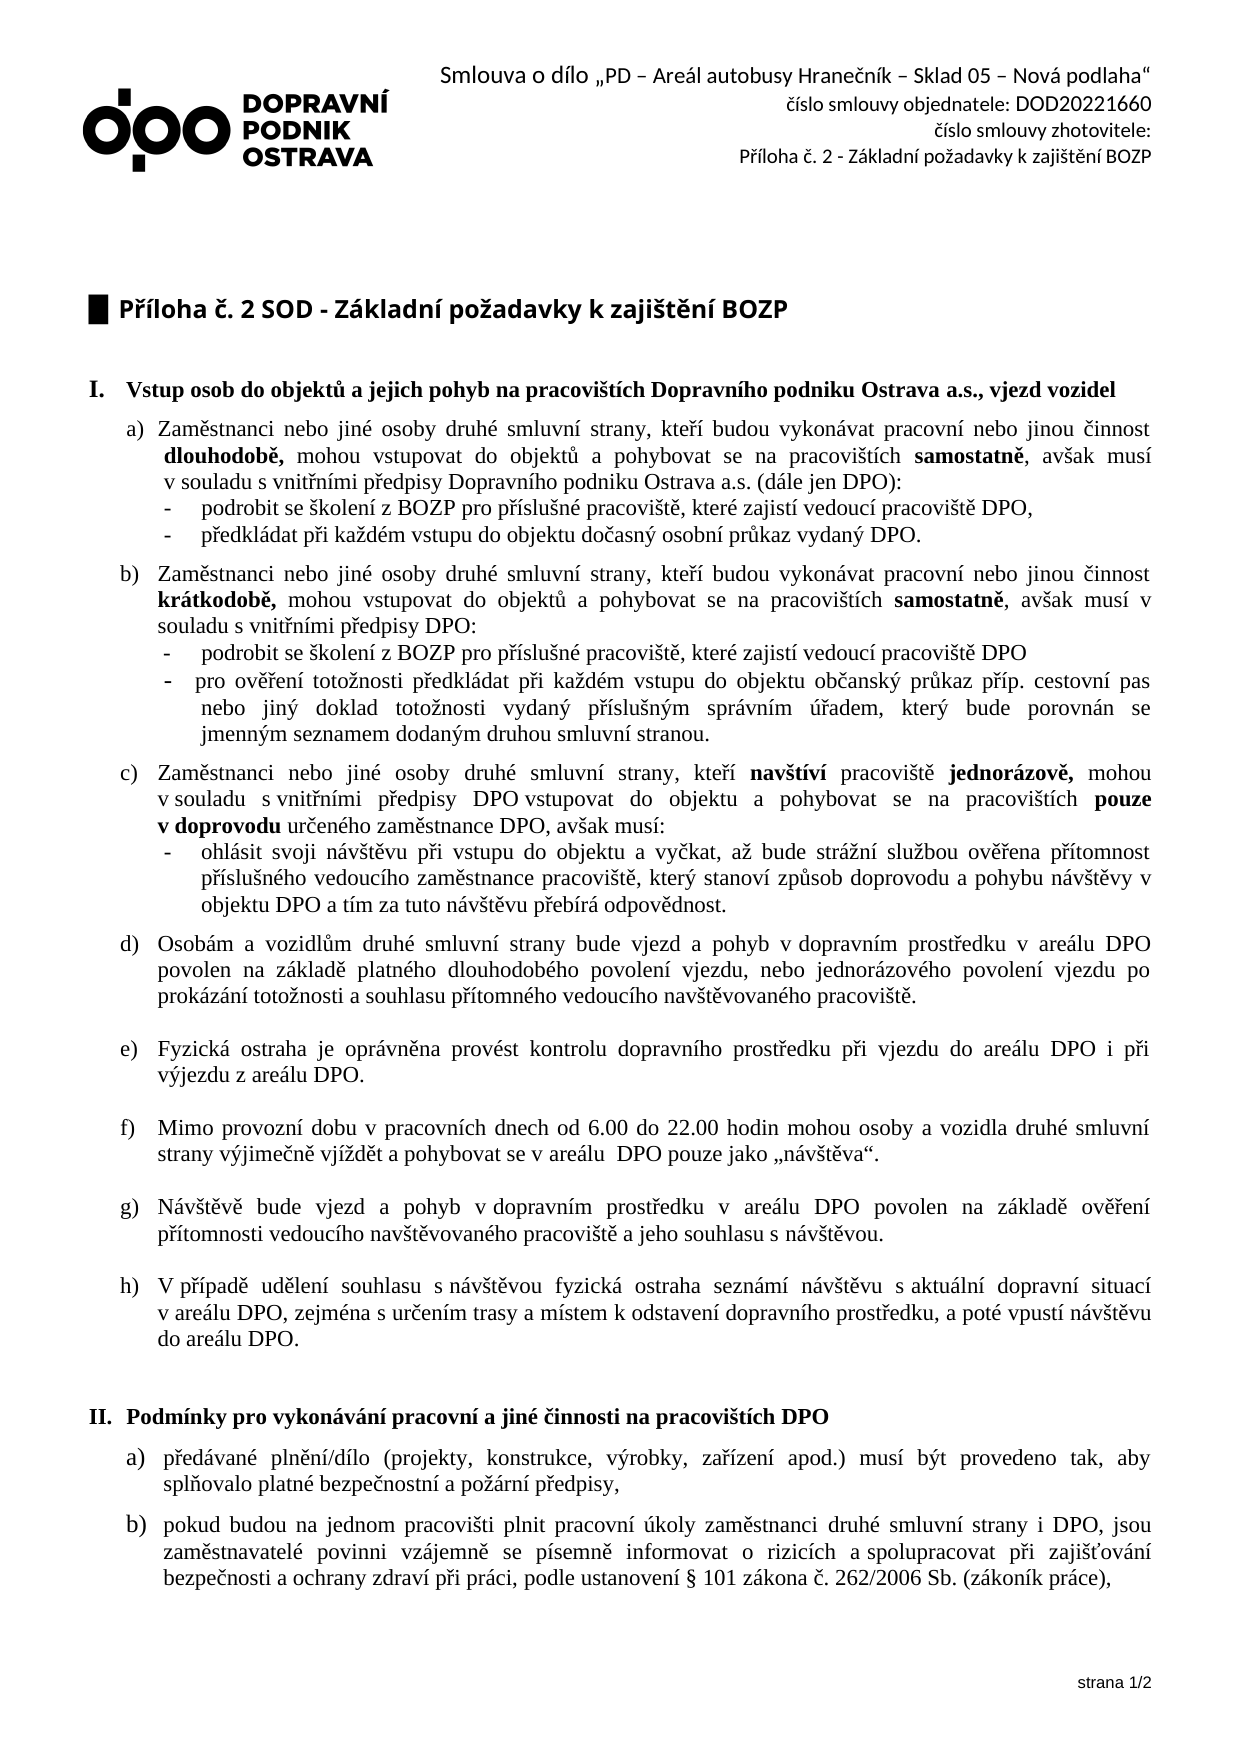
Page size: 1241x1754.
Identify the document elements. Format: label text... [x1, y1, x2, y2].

list Mimo provozní dobu v pracovních dnech od 6.00 do 22.00 hodin mohou osoby a vozidla druhé smluvní strany výjimečně vjíždět a pohybovat se v areálu DPO pouze jako „návštěva“. [120, 1114, 1152, 1167]
text - podrobit se školení z BOZP pro příslušné pracoviště, které zajistí vedoucí pracoviště DPO [157, 639, 1152, 665]
text - předkládat při každém vstupu do objektu dočasný osobní průkaz vydaný DPO. [164, 521, 1152, 547]
list Fyzická ostraha je oprávněna provést kontrolu dopravního prostředku při vjezdu do areálu DPO i při výjezdu z areálu DPO. [120, 1035, 1152, 1088]
list Zaměstnanci nebo jiné osoby druhé smluvní strany, kteří navštíví pracoviště jednorázově, mohou v souladu s vnitřními předpisy DPO vstupovat do objektu a pohybovat se na pracovištích pouze v doprovodu určeného zaměstnance DPO, avšak musí: [120, 759, 1152, 838]
list Osobám a vozidlům druhé smluvní strany bude vjezd a pohyb v dopravním prostředku v areálu DPO povolen na základě platného dlouhodobého povolení vjezdu, nebo jednorázového povolení vjezdu po prokázání totožnosti a souhlasu přítomného vedoucího navštěvovaného pracoviště. [120, 930, 1152, 1009]
text - ohlásit svoji návštěvu při vstupu do objektu a vyčkat, až bude strážní službou ověřena přítomnost příslušného vedoucího zaměstnance pracoviště, který stanoví způsob doprovodu a pohybu návštěvy v objektu DPO a tím za tuto návštěvu přebírá odpovědnost. [164, 838, 1152, 917]
picture [82, 88, 390, 172]
list Zaměstnanci nebo jiné osoby druhé smluvní strany, kteří budou vykonávat pracovní nebo jinou činnost dlouhodobě, mohou vstupovat do objektů a pohybovat se na pracovištích samostatně, avšak musí v souladu s vnitřními předpisy Dopravního podniku Ostrava a.s. (dále jen DPO): [126, 415, 1152, 494]
list předávané plnění/dílo (projekty, konstrukce, výrobky, zařízení apod.) musí být provedeno tak, aby splňovalo platné bezpečnostní a požární předpisy, [126, 1442, 1152, 1497]
text II. Podmínky pro vykonávání pracovní a jiné činnosti na pracovištích DPO [89, 1403, 1152, 1429]
text - podrobit se školení z BOZP pro příslušné pracoviště, které zajistí vedoucí pracoviště DPO, [164, 494, 1152, 521]
subtitle █ Příloha č. 2 SOD - Základní požadavky k zajištění BOZP [89, 293, 1152, 324]
list Zaměstnanci nebo jiné osoby druhé smluvní strany, kteří budou vykonávat pracovní nebo jinou činnost krátkodobě, mohou vstupovat do objektů a pohybovat se na pracovištích samostatně, avšak musí v souladu s vnitřními předpisy DPO: [120, 560, 1152, 639]
list Návštěvě bude vjezd a pohyb v dopravním prostředku v areálu DPO povolen na základě ověření přítomnosti vedoucího navštěvovaného pracoviště a jeho souhlasu s návštěvou. [120, 1193, 1152, 1246]
list pro ověření totožnosti předkládat při každém vstupu do objektu občanský průkaz příp. cestovní pas nebo jiný doklad totožnosti vydaný příslušným správním úřadem, který bude porovnán se jmenným seznamem dodaným druhou smluvní stranou. [164, 665, 1152, 747]
text I. Vstup osob do objektů a jejich pohyb na pracovištích Dopravního podniku Ostrava a.s., vjezd vozidel [89, 374, 1152, 403]
list V případě udělení souhlasu s návštěvou fyzická ostraha seznámí návštěvu s aktuální dopravní situací v areálu DPO, zejména s určením trasy a místem k odstavení dopravního prostředku, a poté vpustí návštěvu do areálu DPO. [120, 1272, 1152, 1351]
list pokud budou na jednom pracovišti plnit pracovní úkoly zaměstnanci druhé smluvní strany i DPO, jsou zaměstnavatelé povinni vzájemně se písemně informovat o rizicích a spolupracovat při zajišťování bezpečnosti a ochrany zdraví při práci, podle ustanovení § 101 zákona č. 262/2006 Sb. (zákoník práce), [126, 1509, 1152, 1591]
